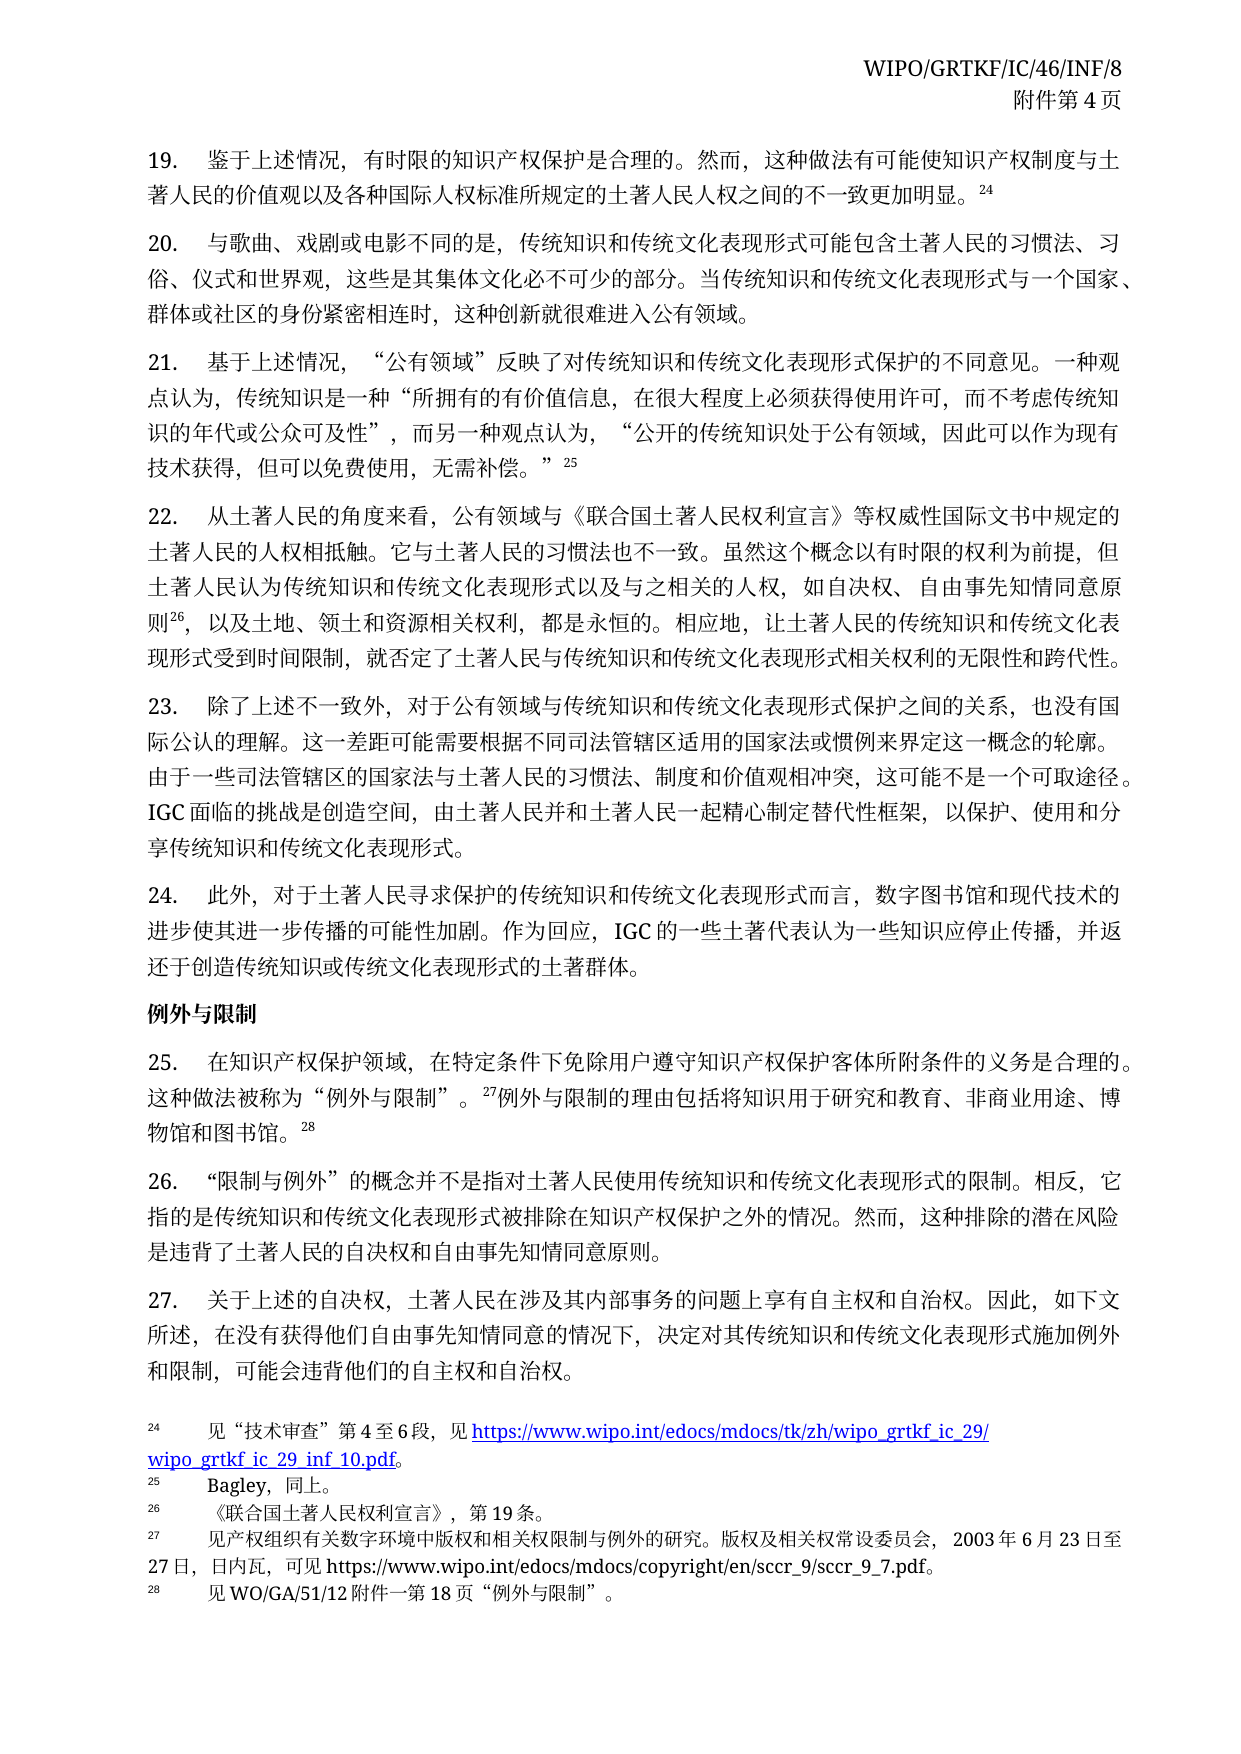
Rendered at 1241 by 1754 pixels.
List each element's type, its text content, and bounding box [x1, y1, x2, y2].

text 例外与限制 [148, 994, 1122, 1029]
list 除了上述不一致外，对于公有领域与传统知识和传统文化表现形式保护之间的关系，也没有国际公认的理解。这一差距可能需要根据不同司法管辖区适用的国家法或惯例来界定这一概念的轮廓。由于一些司法管辖区的国家法与土著人民的习惯法、制度和价值观相冲突，这可能不是一个可取途径。IGC面临的挑战是创造空间，由土著人民并和土著人民一起精心制定替代性框架，以保护、使用和分享传统知识和传统文化表现形式。 [148, 685, 1122, 862]
list 此外，对于土著人民寻求保护的传统知识和传统文化表现形式而言，数字图书馆和现代技术的进步使其进一步传播的可能性加剧。作为回应，IGC的一些土著代表认为一些知识应停止传播，并返还于创造传统知识或传统文化表现形式的土著群体。 [148, 875, 1122, 981]
list 与歌曲、戏剧或电影不同的是，传统知识和传统文化表现形式可能包含土著人民的习惯法、习俗、仪式和世界观，这些是其集体文化必不可少的部分。当传统知识和传统文化表现形式与一个国家、群体或社区的身份紧密相连时，这种创新就很难进入公有领域。 [148, 223, 1122, 329]
list 关于上述的自决权，土著人民在涉及其内部事务的问题上享有自主权和自治权。因此，如下文所述，在没有获得他们自由事先知情同意的情况下，决定对其传统知识和传统文化表现形式施加例外和限制，可能会违背他们的自主权和自治权。 [148, 1279, 1122, 1385]
list 在知识产权保护领域，在特定条件下免除用户遵守知识产权保护客体所附条件的义务是合理的。这种做法被称为“例外与限制”。例外与限制的理由包括将知识用于研究和教育、非商业用途、博物馆和图书馆。 [148, 1042, 1122, 1148]
list 鉴于上述情况，有时限的知识产权保护是合理的。然而，这种做法有可能使知识产权制度与土著人民的价值观以及各种国际人权标准所规定的土著人民人权之间的不一致更加明显。 [148, 139, 1122, 210]
list “限制与例外”的概念并不是指对土著人民使用传统知识和传统文化表现形式的限制。相反，它指的是传统知识和传统文化表现形式被排除在知识产权保护之外的情况。然而，这种排除的潜在风险是违背了土著人民的自决权和自由事先知情同意原则。 [148, 1160, 1122, 1267]
list 从土著人民的角度来看，公有领域与《联合国土著人民权利宣言》等权威性国际文书中规定的土著人民的人权相抵触。它与土著人民的习惯法也不一致。虽然这个概念以有时限的权利为前提，但土著人民认为传统知识和传统文化表现形式以及与之相关的人权，如自决权、自由事先知情同意原则‍，以及土地、领土和资源相关权利，都是永恒的。相应地，让土著人民的传统知识和传统文化表现形式受到时间限制，就否定了土著人民与传统知识和传统文化表现形式相关权利的无限性和跨代性。 [148, 496, 1122, 673]
list 基于上述情况，“公有领域”反映了对传统知识和传统文化表现形式保护的不同意见。一种观点认为，传统知识是一种“所拥有的有价值信息，在很大程度上必须获得使用许可，而不考虑传统知识的年代或公众可及性”，而另一种观点认为，“公开的传统知识处于公有领域，因此可以作为现有技术获得，但可以免费使用，无需补偿。” [148, 342, 1122, 483]
